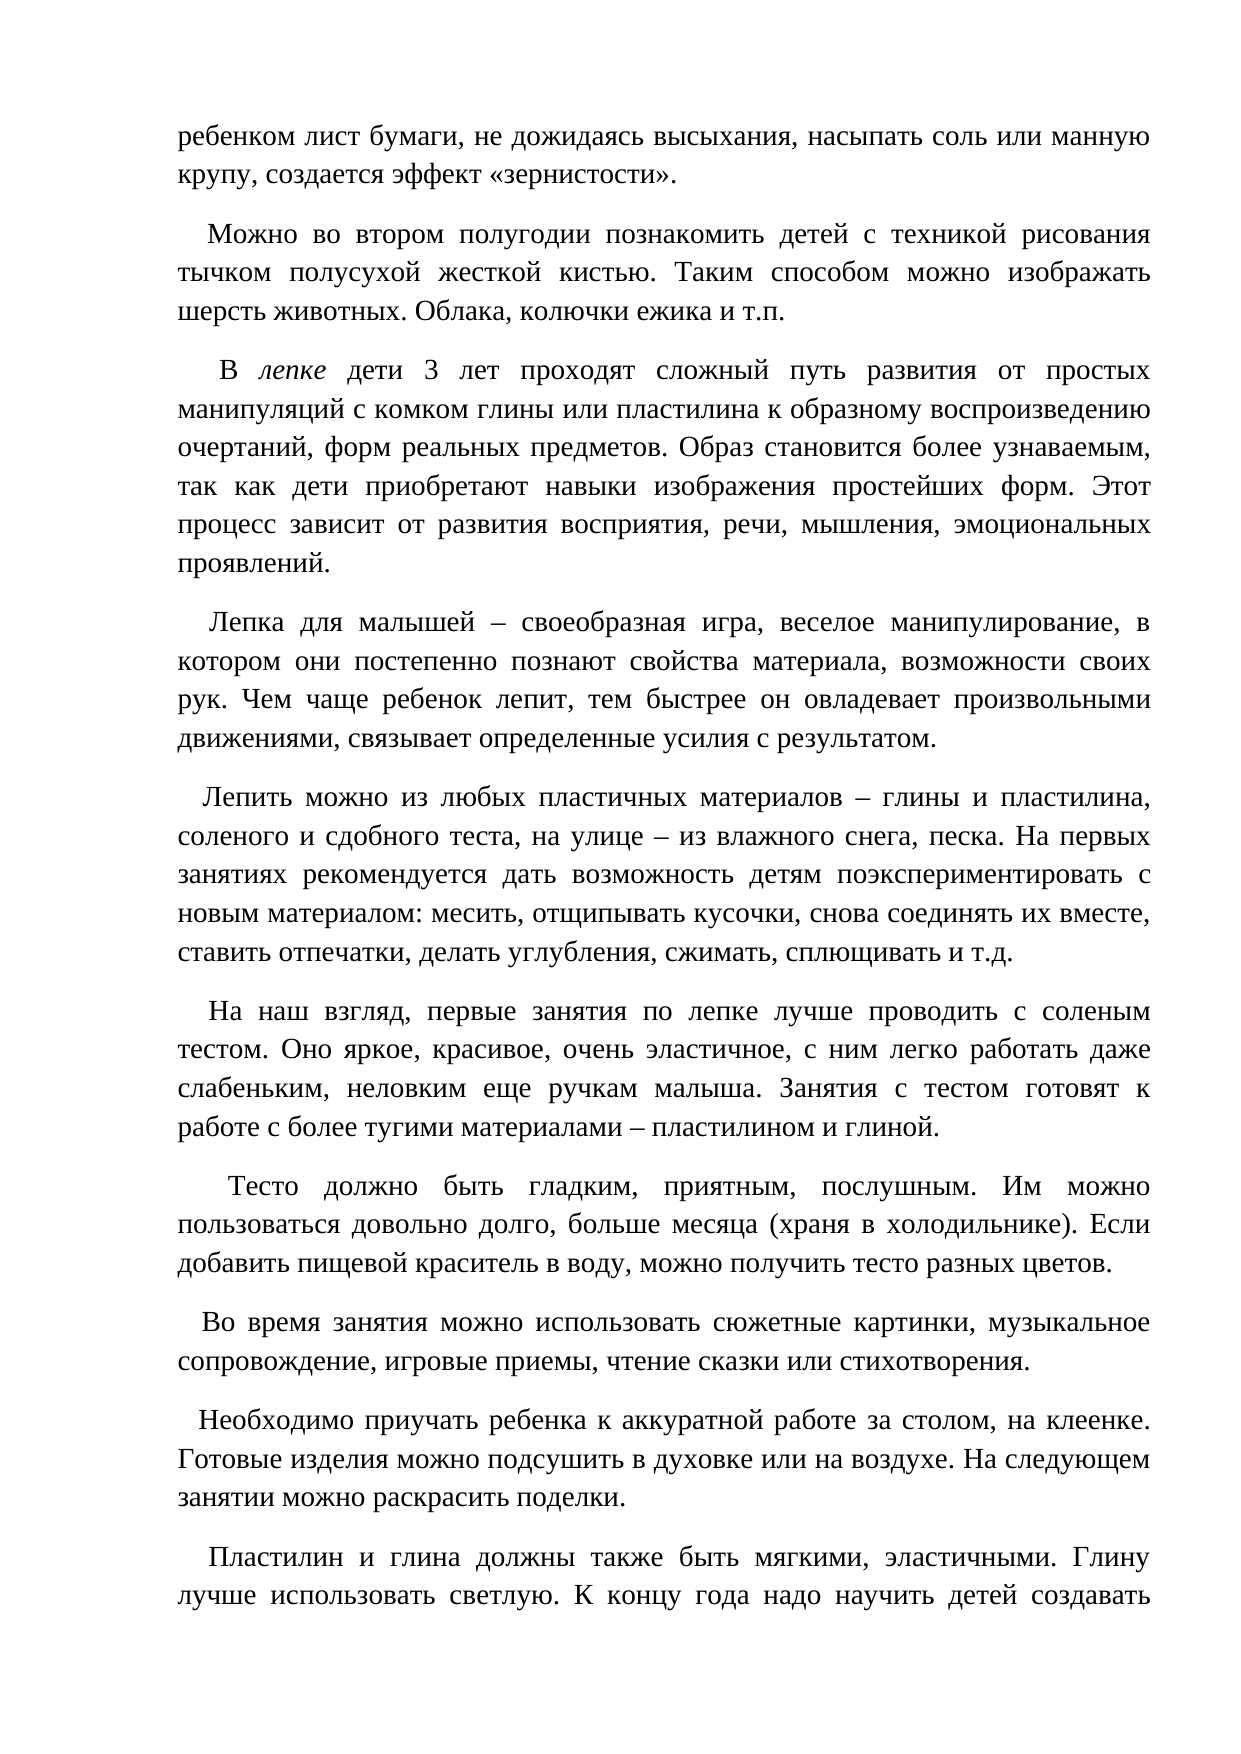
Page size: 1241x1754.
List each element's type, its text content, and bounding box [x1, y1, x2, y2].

text Лепить можно из любых пластичных материалов – глины и пластилина, соленого и сдобного теста, на улице – из влажного снега, песка. На первых занятиях рекомендуется дать возможность детям поэкспериментировать с новым материалом: месить, отщипывать кусочки, снова соединять их вместе, ставить отпечатки, делать углубления, сжимать, сплющивать и т.д. [177, 779, 1152, 967]
text Необходимо приучать ребенка к аккуратной работе за столом, на клеенке. Готовые изделия можно подсушить в духовке или на воздухе. На следующем занятии можно раскрасить поделки. [177, 1402, 1152, 1513]
text В лепке дети 3 лет проходят сложный путь развития от простых манипуляций с комком глины или пластилина к образному воспроизведению очертаний, форм реальных предметов. Образ становится более узнаваемым, так как дети приобретают навыки изображения простейших форм. Этот процесс зависит от развития восприятия, речи, мышления, эмоциональных проявлений. [177, 352, 1152, 579]
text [177, 118, 1152, 190]
text Тесто должно быть гладким, приятным, послушным. Им можно пользоваться довольно долго, больше месяца (храня в холодильнике). Если добавить пищевой краситель в воду, можно получить тесто разных цветов. [177, 1168, 1152, 1279]
text Лепка для малышей – своеобразная игра, веселое манипулирование, в котором они постепенно познают свойства материала, возможности своих рук. Чем чаще ребенок лепит, тем быстрее он овладевает произвольными движениями, связывает определенные усилия с результатом. [177, 604, 1152, 754]
text На наш взгляд, первые занятия по лепке лучше проводить с соленым тестом. Оно яркое, красивое, очень эластичное, с ним легко работать даже слабеньким, неловким еще ручкам малыша. Занятия с тестом готовят к работе с более тугими материалами – пластилином и глиной. [177, 993, 1152, 1142]
text Во время занятия можно использовать сюжетные картинки, музыкальное сопровождение, игровые приемы, чтение сказки или стихотворения. [177, 1304, 1152, 1377]
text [177, 1539, 1152, 1611]
text Можно во втором полугодии познакомить детей с техникой рисования тычком полусухой жесткой кистью. Таким способом можно изображать шерсть животных. Облака, колючки ежика и т.п. [177, 216, 1152, 327]
